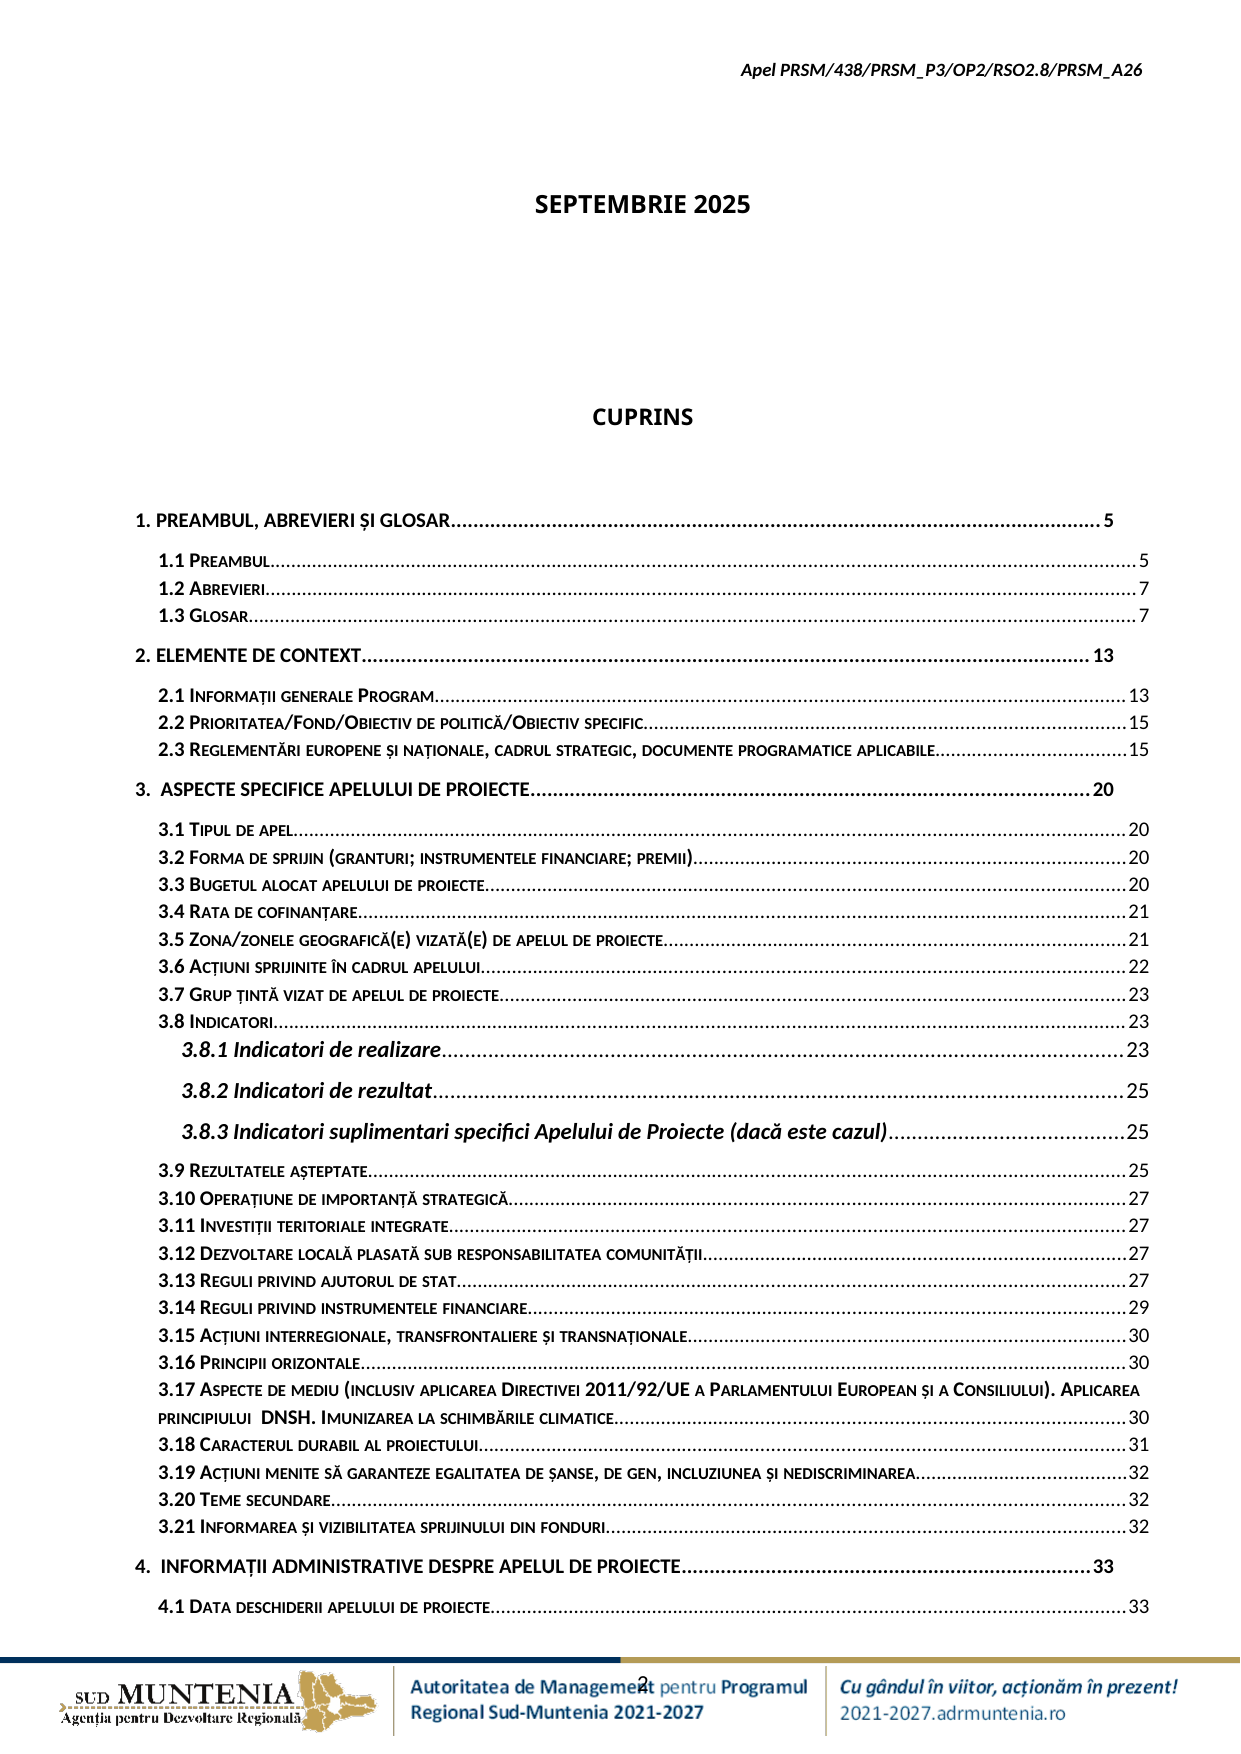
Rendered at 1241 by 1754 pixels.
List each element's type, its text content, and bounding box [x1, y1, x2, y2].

text 3.11 Investiții teritoriale integrate 27 [158, 1212, 1150, 1238]
text 2.1 Informații generale Program 13 [158, 682, 1150, 707]
text 3.18 Caracterul durabil al proiectului 31 [158, 1431, 1150, 1457]
text 2.2 Prioritatea/Fond/Obiectiv de politică/Obiectiv specific 15 [158, 709, 1150, 735]
text 3.2 Forma de sprijin (granturi; instrumentele financiare; premii) 20 [158, 844, 1150, 869]
text 3.16 Principii orizontale 30 [158, 1349, 1150, 1375]
text 3.3 Bugetul alocat apelului de proiecte 20 [158, 871, 1150, 897]
text 3.8.2 Indicatori de rezultat 25 [181, 1076, 1150, 1104]
text 3.5 Zona/zonele geografică(e) vizată(e) de apelul de proiecte 21 [158, 926, 1150, 951]
text SEPTEMBRIE 2025 [135, 187, 1150, 221]
text 3.13 Reguli privind ajutorul de stat 27 [158, 1267, 1150, 1292]
text 2.3 Reglementări europene și naționale, cadrul strategic, documente programatice aplicabile 15 [158, 737, 1150, 762]
text 4. INFORMAȚII ADMINISTRATIVE DESPRE APELUL DE PROIECTE 33 [135, 1553, 1150, 1579]
text 3.12 Dezvoltare locală plasată sub responsabilitatea comunității 27 [158, 1240, 1150, 1265]
text 1.3 Glosar 7 [158, 602, 1150, 627]
text 1.2 Abrevieri 7 [158, 575, 1150, 600]
text 3.1 Tipul de apel 20 [158, 816, 1150, 842]
text 4.1 Data deschiderii apelului de proiecte 33 [158, 1593, 1150, 1619]
text CUPRINS [135, 401, 1150, 432]
text 3.19 Acțiuni menite să garanteze egalitatea de șanse, de gen, incluziunea și nediscriminarea 32 [158, 1459, 1150, 1484]
text 3.4 Rata de cofinanțare 21 [158, 899, 1150, 924]
text 3.15 Acțiuni interregionale, transfrontaliere și transnaționale 30 [158, 1322, 1150, 1347]
text 3.10 Operațiune de importanță strategică 27 [158, 1185, 1150, 1210]
text 1. PREAMBUL, ABREVIERI ȘI GLOSAR 5 [135, 507, 1150, 533]
text 3.8 Indicatori 23 [158, 1008, 1150, 1034]
text 3.6 Acțiuni sprijinite în cadrul apelului 22 [158, 953, 1150, 979]
text 2. ELEMENTE DE CONTEXT 13 [135, 642, 1150, 667]
text 3.21 Informarea și vizibilitatea sprijinului din fonduri 32 [158, 1514, 1150, 1539]
text 3.9 Rezultatele așteptate 25 [158, 1157, 1150, 1183]
text 3.8.1 Indicatori de realizare 23 [181, 1036, 1150, 1064]
text 3.20 Teme secundare 32 [158, 1486, 1150, 1512]
text 3.8.3 Indicatori suplimentari specifici Apelului de Proiecte (dacă este cazul) 25 [181, 1117, 1150, 1145]
text 3.7 Grup țintă vizat de apelul de proiecte 23 [158, 981, 1150, 1006]
text 3.17 Aspecte de mediu (inclusiv aplicarea Directivei 2011/92/UE a Parlamentului European și a Consiliului). Aplicarea principiului DNSH. Imunizarea la schimbările climatice 30 [158, 1377, 1150, 1429]
picture [0, 1657, 1241, 1737]
text 3.14 Reguli privind instrumentele financiare 29 [158, 1294, 1150, 1320]
text 3. ASPECTE SPECIFICE APELULUI DE PROIECTE 20 [135, 777, 1150, 802]
text 1.1 Preambul 5 [158, 547, 1150, 573]
